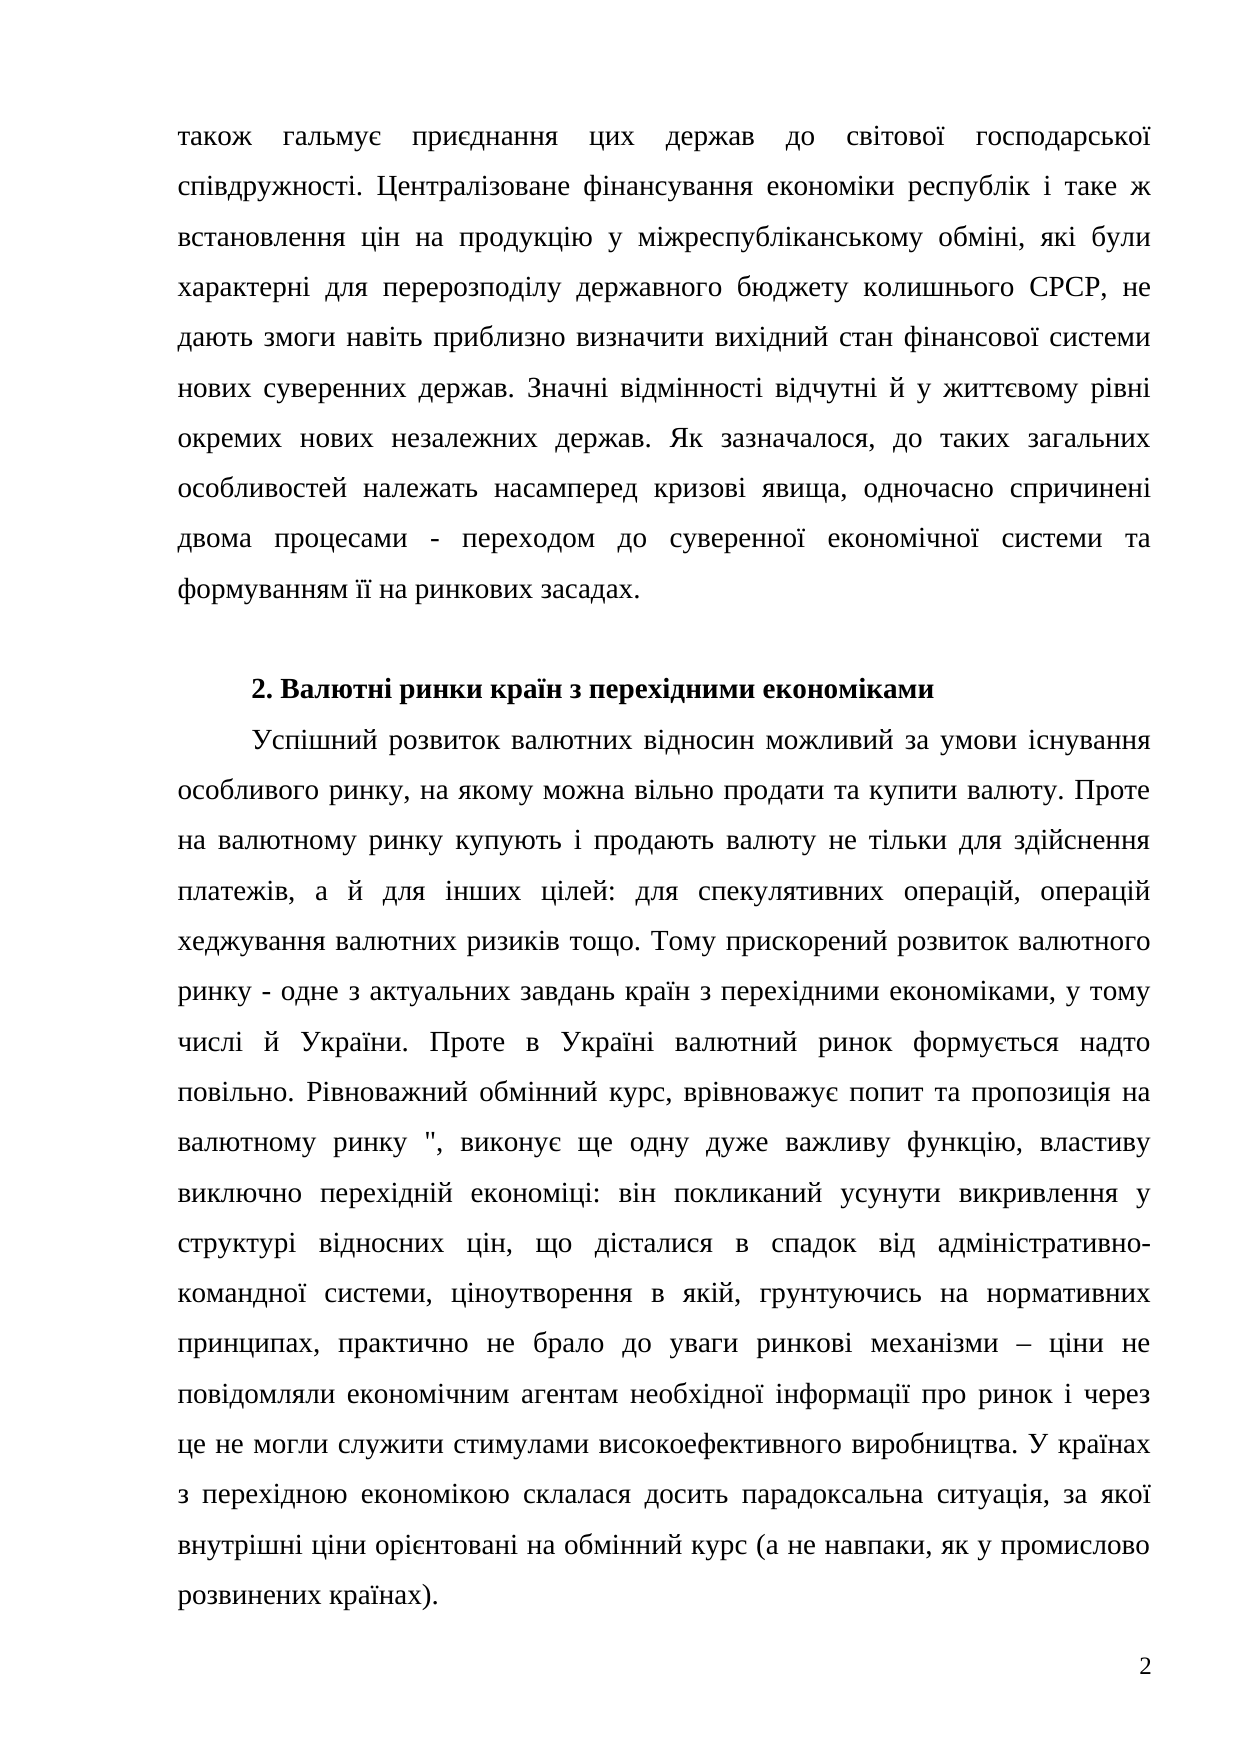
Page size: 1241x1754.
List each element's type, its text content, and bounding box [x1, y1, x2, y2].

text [177, 118, 1152, 604]
text 2. Валютні ринки країн з перехідними економіками [177, 672, 1152, 705]
text Успішний розвиток валютних відносин можливий за умови існування особливого ринку, на якому можна вільно продати та купити валюту. Проте на валютному ринку купують і продають валюту не тільки для здійснення платежів, а й для інших цілей: для спекулятивних операцій, операцій хеджування валютних ризиків тощо. Тому прискорений розвиток валютного ринку - одне з актуальних завдань країн з перехідними економіками, у тому числі й України. Проте в Україні валютний ринок формується надто повільно. Рівноважний обмінний курс, врівноважує попит та пропозиція на валютному ринку ", виконує ще одну дуже важливу функцію, властиву виключно перехідній економіці: він покликаний усунути викривлення у структурі відносних цін, що дісталися в спадок від адміністративно-командної системи, ціноутворення в якій, грунтуючись на нормативних принципах, практично не брало до уваги ринкові механізми – ціни не повідомляли економічним агентам необхідної інформації про ринок і через це не могли служити стимулами високоефективного виробництва. У країнах з перехідною економікою склалася досить парадоксальна ситуація, за якої внутрішні ціни орієнтовані на обмінний курс (а не навпаки, як у промислово розвинених країнах). [177, 722, 1152, 1611]
